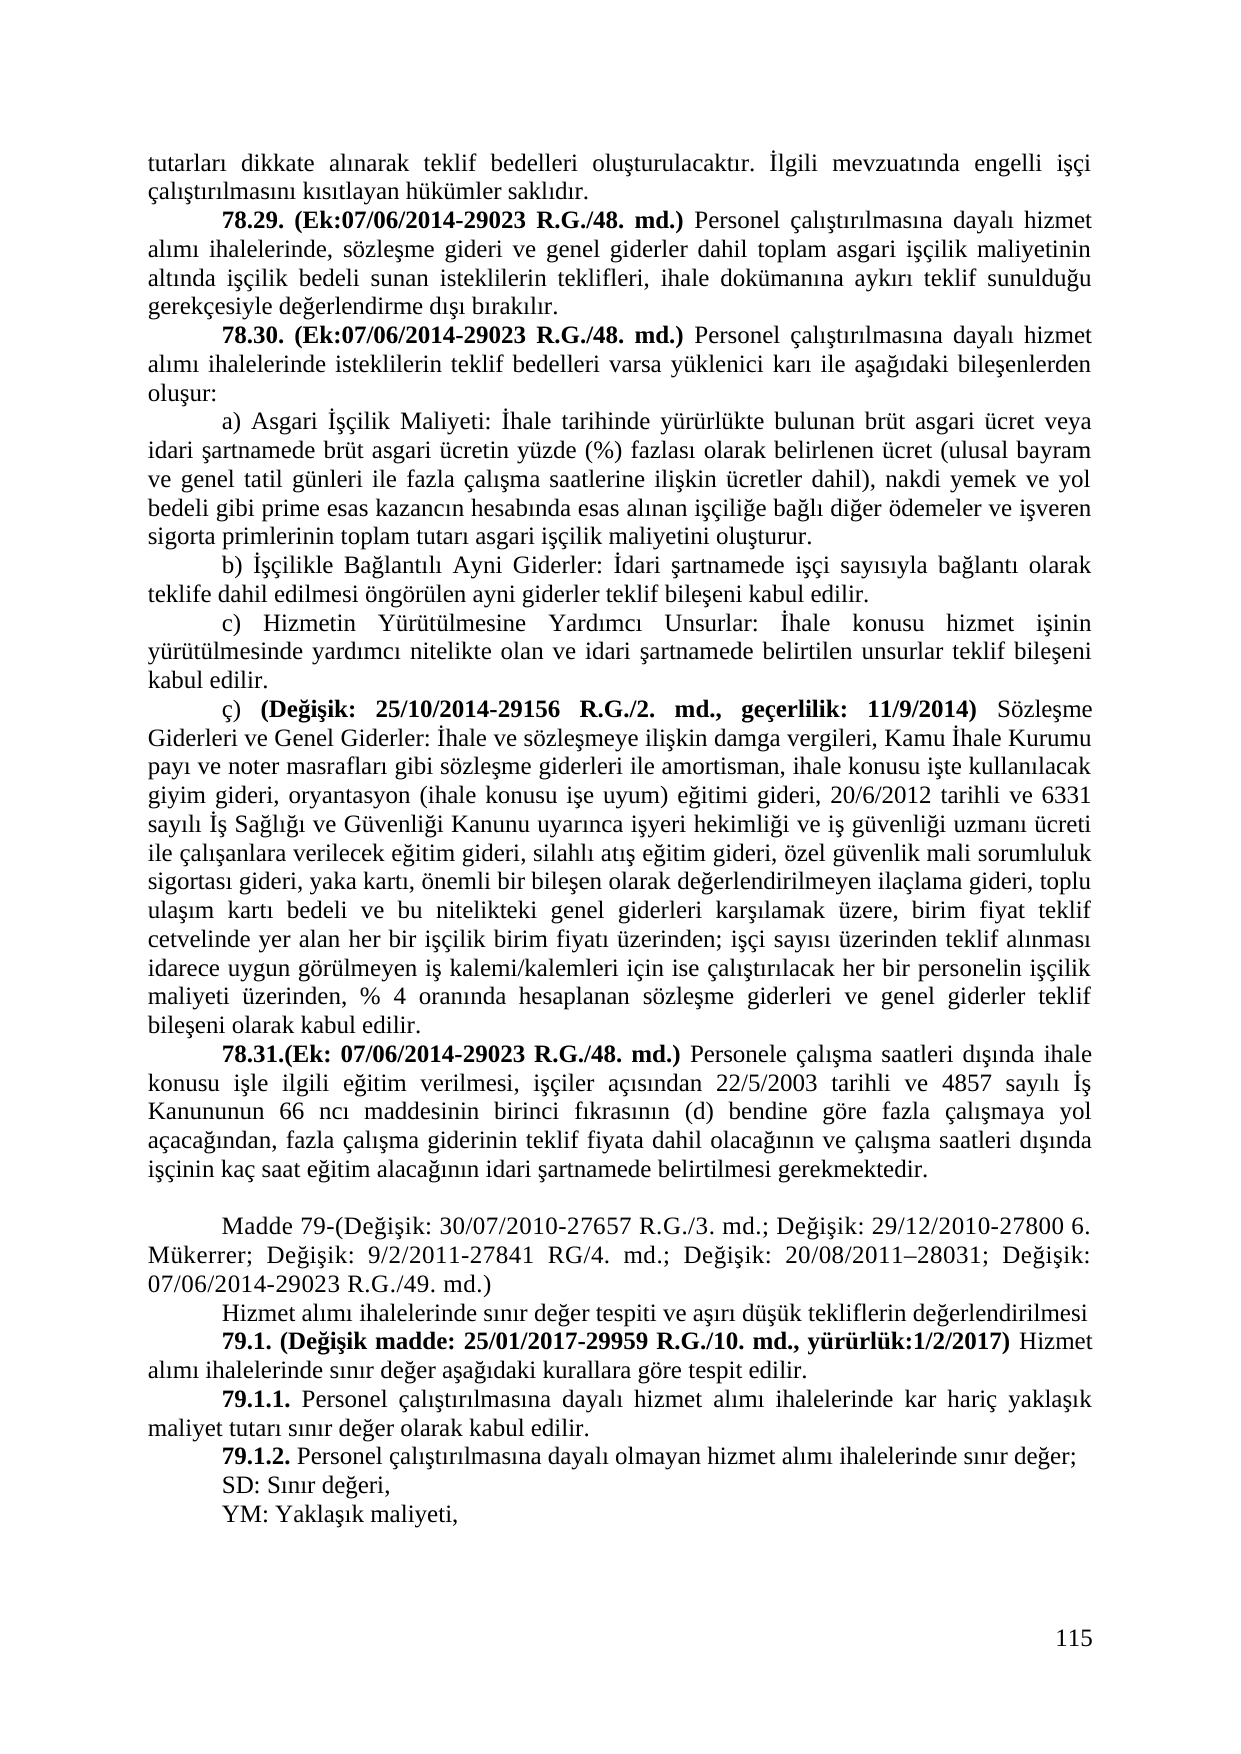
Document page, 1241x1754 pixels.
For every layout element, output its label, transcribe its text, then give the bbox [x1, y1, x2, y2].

text a) Asgari İşçilik Maliyeti: İhale tarihinde yürürlükte bulunan brüt asgari ücret veya idari şartnamede brüt asgari ücretin yüzde (%) fazlası olarak belirlenen ücret (ulusal bayram ve genel tatil günleri ile fazla çalışma saatlerine ilişkin ücretler dahil), nakdi yemek ve yol bedeli gibi prime esas kazancın hesabında esas alınan işçiliğe bağlı diğer ödemeler ve işveren sigorta primlerinin toplam tutarı asgari işçilik maliyetini oluşturur. [148, 406, 1092, 550]
subtitle Madde 79-(Değişik: 30/07/2010-27657 R.G./3. md.; Değişik: 29/12/2010-27800 6. Mükerrer; Değişik: 9/2/2011-27841 RG/4. md.; Değişik: 20/08/2011–28031; Değişik: 07/06/2014-29023 R.G./49. md.) [148, 1211, 1092, 1298]
text b) İşçilikle Bağlantılı Ayni Giderler: İdari şartnamede işçi sayısıyla bağlantı olarak teklife dahil edilmesi öngörülen ayni giderler teklif bileşeni kabul edilir. [148, 550, 1092, 608]
text 78.29. (Ek:07/06/2014-29023 R.G./48. md.) Personel çalıştırılmasına dayalı hizmet alımı ihalelerinde, sözleşme gideri ve genel giderler dahil toplam asgari işçilik maliyetinin altında işçilik bedeli sunan isteklilerin teklifleri, ihale dokümanına aykırı teklif sunulduğu gerekçesiyle değerlendirme dışı bırakılır. [148, 205, 1092, 320]
text SD: Sınır değeri, [148, 1470, 1092, 1499]
text YM: Yaklaşık maliyeti, [148, 1499, 1092, 1528]
text c) Hizmetin Yürütülmesine Yardımcı Unsurlar: İhale konusu hizmet işinin yürütülmesinde yardımcı nitelikte olan ve idari şartnamede belirtilen unsurlar teklif bileşeni kabul edilir. [148, 608, 1092, 694]
text 79.1.1. Personel çalıştırılmasına dayalı hizmet alımı ihalelerinde kar hariç yaklaşık maliyet tutarı sınır değer olarak kabul edilir. [148, 1384, 1092, 1441]
text Hizmet alımı ihalelerinde sınır değer tespiti ve aşırı düşük tekliflerin değerlendirilmesi [148, 1298, 1092, 1326]
text 79.1. (Değişik madde: 25/01/2017-29959 R.G./10. md., yürürlük:1/2/2017) Hizmet alımı ihalelerinde sınır değer aşağıdaki kurallara göre tespit edilir. [148, 1326, 1092, 1384]
text 79.1.2. Personel çalıştırılmasına dayalı olmayan hizmet alımı ihalelerinde sınır değer; [148, 1441, 1092, 1470]
text 78.31.(Ek: 07/06/2014-29023 R.G./48. md.) Personele çalışma saatleri dışında ihale konusu işle ilgili eğitim verilmesi, işçiler açısından 22/5/2003 tarihli ve 4857 sayılı İş Kanununun 66 ncı maddesinin birinci fıkrasının (d) bendine göre fazla çalışmaya yol açacağından, fazla çalışma giderinin teklif fiyata dahil olacağının ve çalışma saatleri dışında işçinin kaç saat eğitim alacağının idari şartnamede belirtilmesi gerekmektedir. [148, 1039, 1092, 1183]
text 78.30. (Ek:07/06/2014-29023 R.G./48. md.) Personel çalıştırılmasına dayalı hizmet alımı ihalelerinde isteklilerin teklif bedelleri varsa yüklenici karı ile aşağıdaki bileşenlerden oluşur: [148, 320, 1092, 406]
text ç) (Değişik: 25/10/2014-29156 R.G./2. md., geçerlilik: 11/9/2014) Sözleşme Giderleri ve Genel Giderler: İhale ve sözleşmeye ilişkin damga vergileri, Kamu İhale Kurumu payı ve noter masrafları gibi sözleşme giderleri ile amortisman, ihale konusu işte kullanılacak giyim gideri, oryantasyon (ihale konusu işe uyum) eğitimi gideri, 20/6/2012 tarihli ve 6331 sayılı İş Sağlığı ve Güvenliği Kanunu uyarınca işyeri hekimliği ve iş güvenliği uzmanı ücreti ile çalışanlara verilecek eğitim gideri, silahlı atış eğitim gideri, özel güvenlik mali sorumluluk sigortası gideri, yaka kartı, önemli bir bileşen olarak değerlendirilmeyen ilaçlama gideri, toplu ulaşım kartı bedeli ve bu nitelikteki genel giderleri karşılamak üzere, birim fiyat teklif cetvelinde yer alan her bir işçilik birim fiyatı üzerinden; işçi sayısı üzerinden teklif alınması idarece uygun görülmeyen iş kalemi/kalemleri için ise çalıştırılacak her bir personelin işçilik maliyeti üzerinden, % 4 oranında hesaplanan sözleşme giderleri ve genel giderler teklif bileşeni olarak kabul edilir. [148, 694, 1092, 1039]
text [148, 148, 1092, 205]
